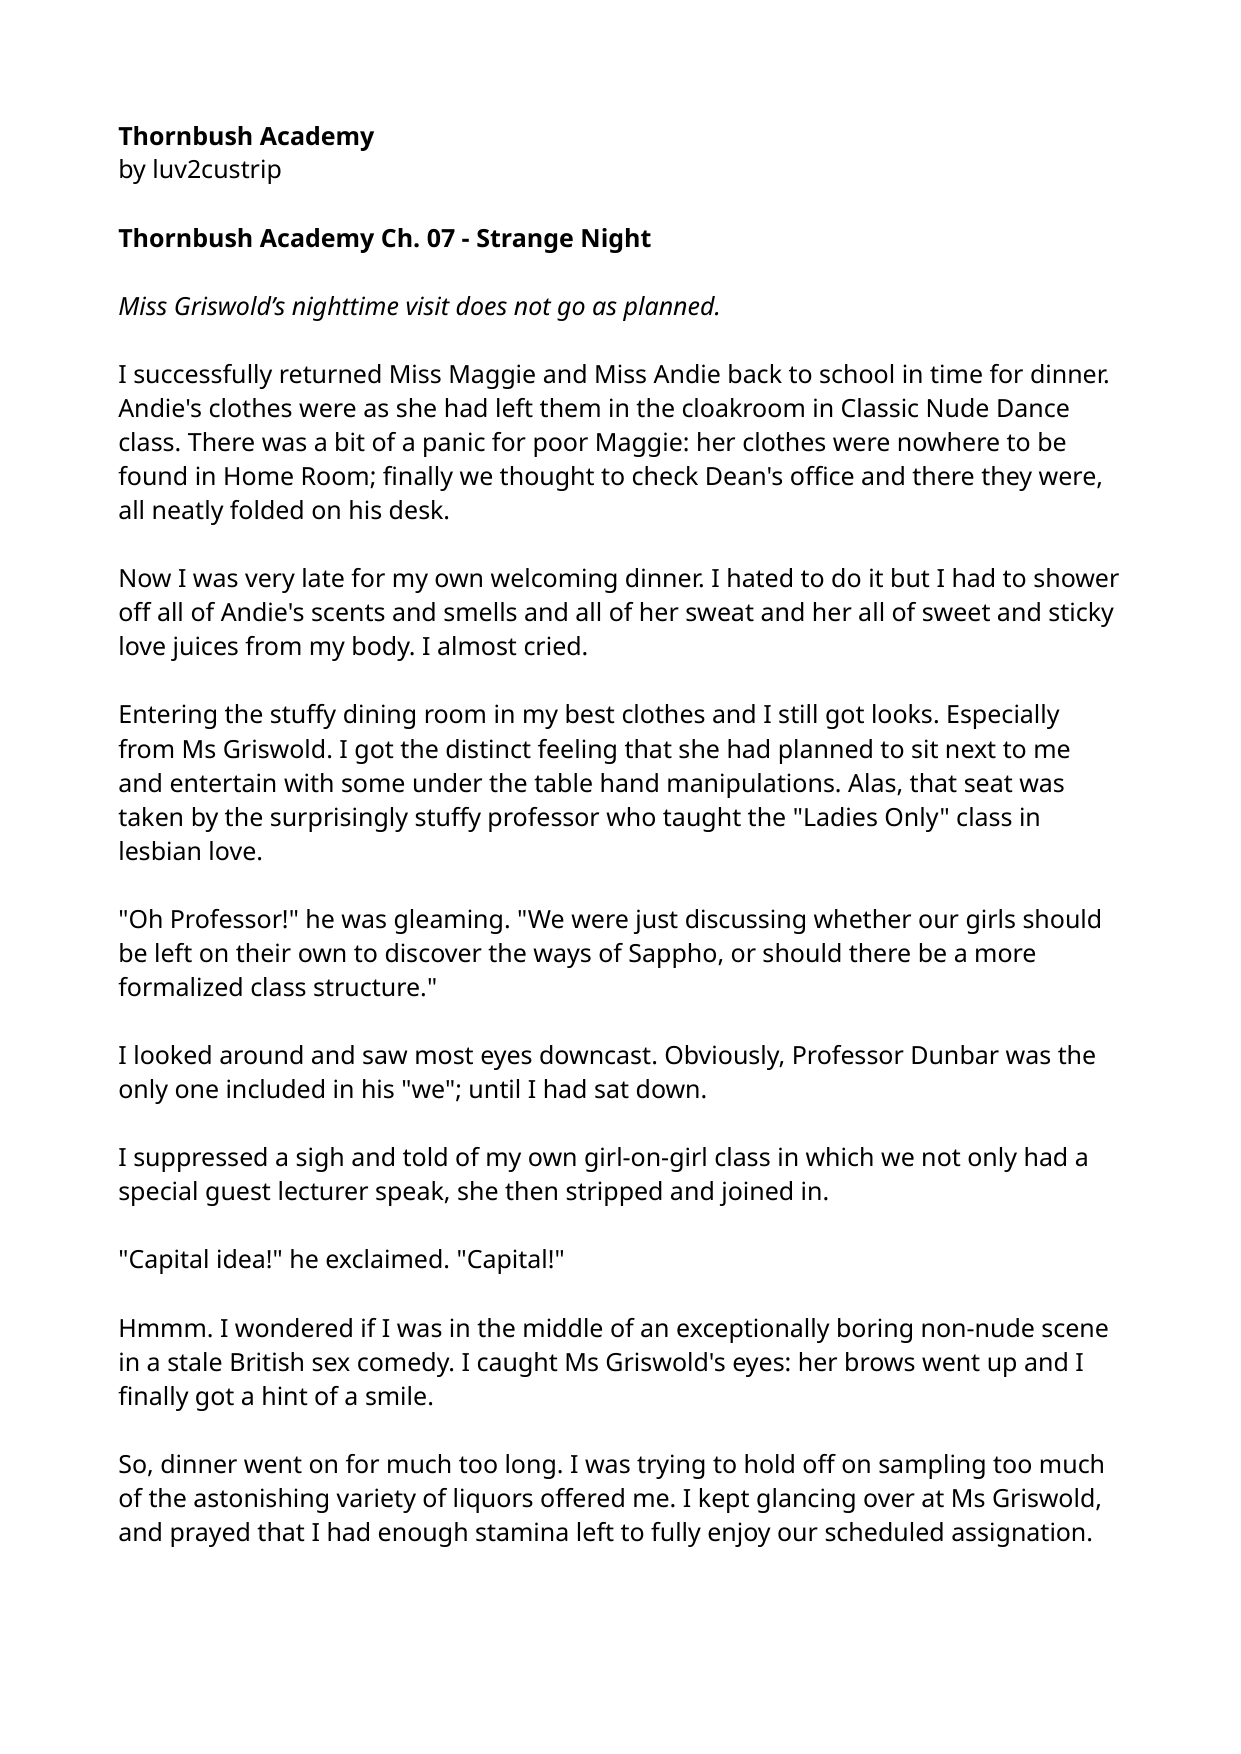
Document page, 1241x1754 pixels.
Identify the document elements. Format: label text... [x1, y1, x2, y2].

text Hmmm. I wondered if I was in the middle of an exceptionally boring non-nude scene in a stale British sex comedy. I caught Ms Griswold's eyes: her brows went up and I finally got a hint of a smile. [118, 1310, 1122, 1412]
text Miss Griswold’s nighttime visit does not go as planned. [118, 288, 1122, 322]
text I looked around and saw most eyes downcast. Obviously, Professor Dunbar was the only one included in his "we"; until I had sat down. [118, 1038, 1122, 1106]
text I suppressed a sigh and told of my own girl-on-girl class in which we not only had a special guest lecturer speak, she then stripped and joined in. [118, 1140, 1122, 1208]
text I successfully returned Miss Maggie and Miss Andie back to school in time for dinner. Andie's clothes were as she had left them in the cloakroom in Classic Nude Dance class. There was a bit of a panic for poor Maggie: her clothes were nowhere to be found in Home Room; finally we thought to check Dean's office and there they were, all neatly folded on his desk. [118, 357, 1122, 527]
text Entering the stuffy dining room in my best clothes and I still got looks. Especially from Ms Griswold. I got the distinct feeling that she had planned to sit next to me and entertain with some under the table hand manipulations. Alas, that seat was taken by the surprisingly stuffy professor who taught the "Ladies Only" class in lesbian love. [118, 697, 1122, 867]
text Now I was very late for my own welcoming dinner. I hated to do it but I had to shower off all of Andie's scents and smells and all of her sweat and her all of sweet and sticky love juices from my body. I almost cried. [118, 561, 1122, 663]
text So, dinner went on for much too long. I was trying to hold off on sampling too much of the astonishing variety of liquors offered me. I kept glancing over at Ms Griswold, and prayed that I had enough stamina left to fully enjoy our scheduled assignation. [118, 1447, 1122, 1549]
text "Oh Professor!" he was gleaming. "We were just discussing whether our girls should be left on their own to discover the ways of Sappho, or should there be a more formalized class structure." [118, 902, 1122, 1004]
text by luv2custrip [118, 152, 1122, 186]
text Thornbush Academy [118, 118, 1122, 152]
text "Capital idea!" he exclaimed. "Capital!" [118, 1242, 1122, 1276]
text Thornbush Academy Ch. 07 - Strange Night [118, 220, 1122, 254]
